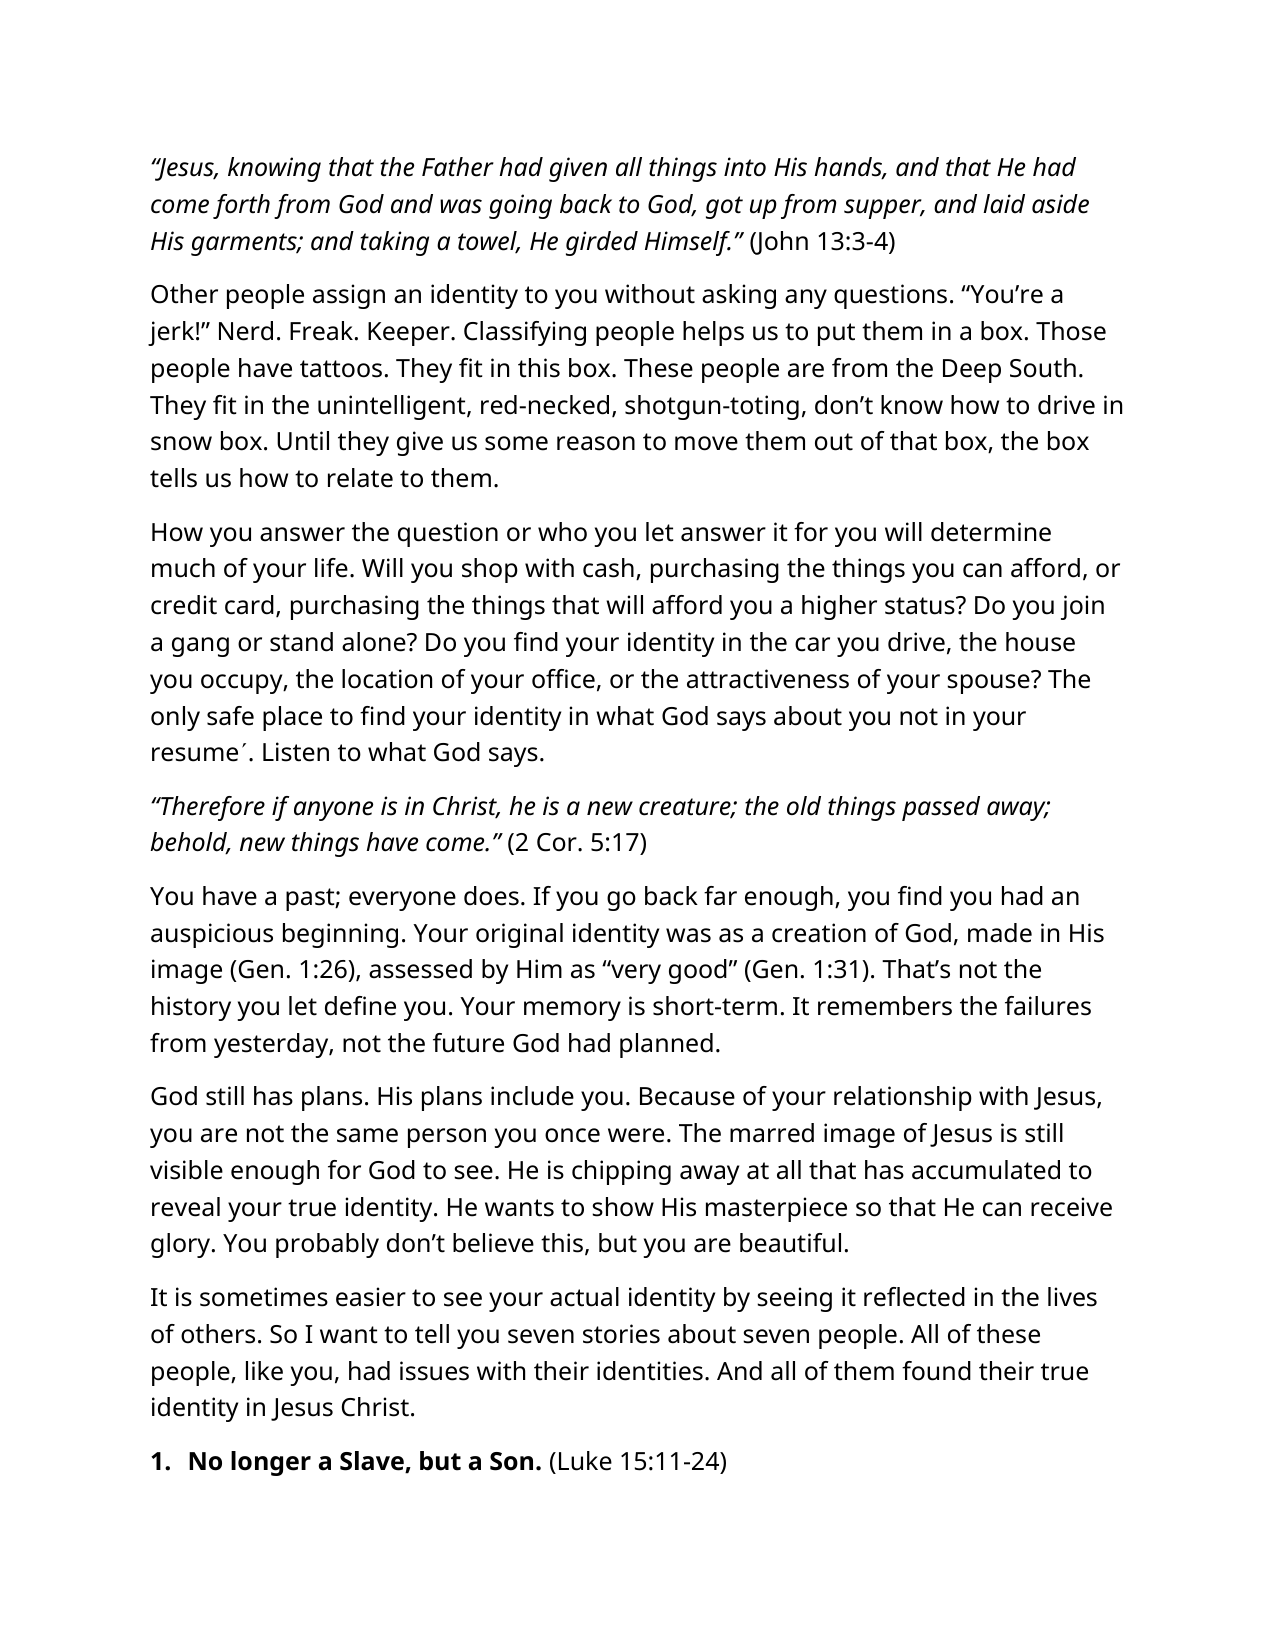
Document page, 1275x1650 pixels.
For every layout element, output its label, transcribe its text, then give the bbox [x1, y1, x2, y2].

text It is sometimes easier to see your actual identity by seeing it reflected in the lives of others. So I want to tell you seven stories about seven people. All of these people, like you, had issues with their identities. And all of them found their true identity in Jesus Christ. [150, 1279, 1125, 1424]
text You have a past; everyone does. If you go back far enough, you find you had an auspicious beginning. Your original identity was as a creation of God, made in His image (Gen. 1:26), assessed by Him as “very good” (Gen. 1:31). That’s not the history you let define you. Your memory is short-term. It remembers the failures from yesterday, not the future God had planned. [150, 878, 1125, 1060]
text Other people assign an identity to you without asking any questions. “You’re a jerk!” Nerd. Freak. Keeper. Classifying people helps us to put them in a box. Those people have tattoos. They fit in this box. These people are from the Deep South. They fit in the unintelligent, red-necked, shotgun-toting, don’t know how to drive in snow box. Until they give us some reason to move them out of that box, the box tells us how to relate to them. [150, 277, 1125, 495]
text God still has plans. His plans include you. Because of your relationship with Jesus, you are not the same person you once were. The marred image of Jesus is still visible enough for God to see. He is chipping away at all that has accumulated to reveal your true identity. He wants to show His masterpiece so that He can receive glory. You probably don’t believe this, but you are beautiful. [150, 1079, 1125, 1260]
text How you answer the question or who you let answer it for you will determine much of your life. Will you shop with cash, purchasing the things you can afford, or credit card, purchasing the things that will afford you a higher status? Do you join a gang or stand alone? Do you find your identity in the car you drive, the house you occupy, the location of your office, or the attractiveness of your spouse? The only safe place to find your identity in what God says about you not in your resume. Listen to what God says. [150, 514, 1125, 769]
list No longer a Slave, but a Son. (Luke 15:11-24) [150, 1443, 1125, 1477]
text “Therefore if anyone is in Christ, he is a new creature; the old things passed away; behold, new things have come.” (2 Cor. 5:17) [150, 788, 1125, 859]
text “Jesus, knowing that the Father had given all things into His hands, and that He had come forth from God and was going back to God, got up from supper, and laid aside His garments; and taking a towel, He girded Himself.” (John 13:3-4) [150, 150, 1125, 258]
